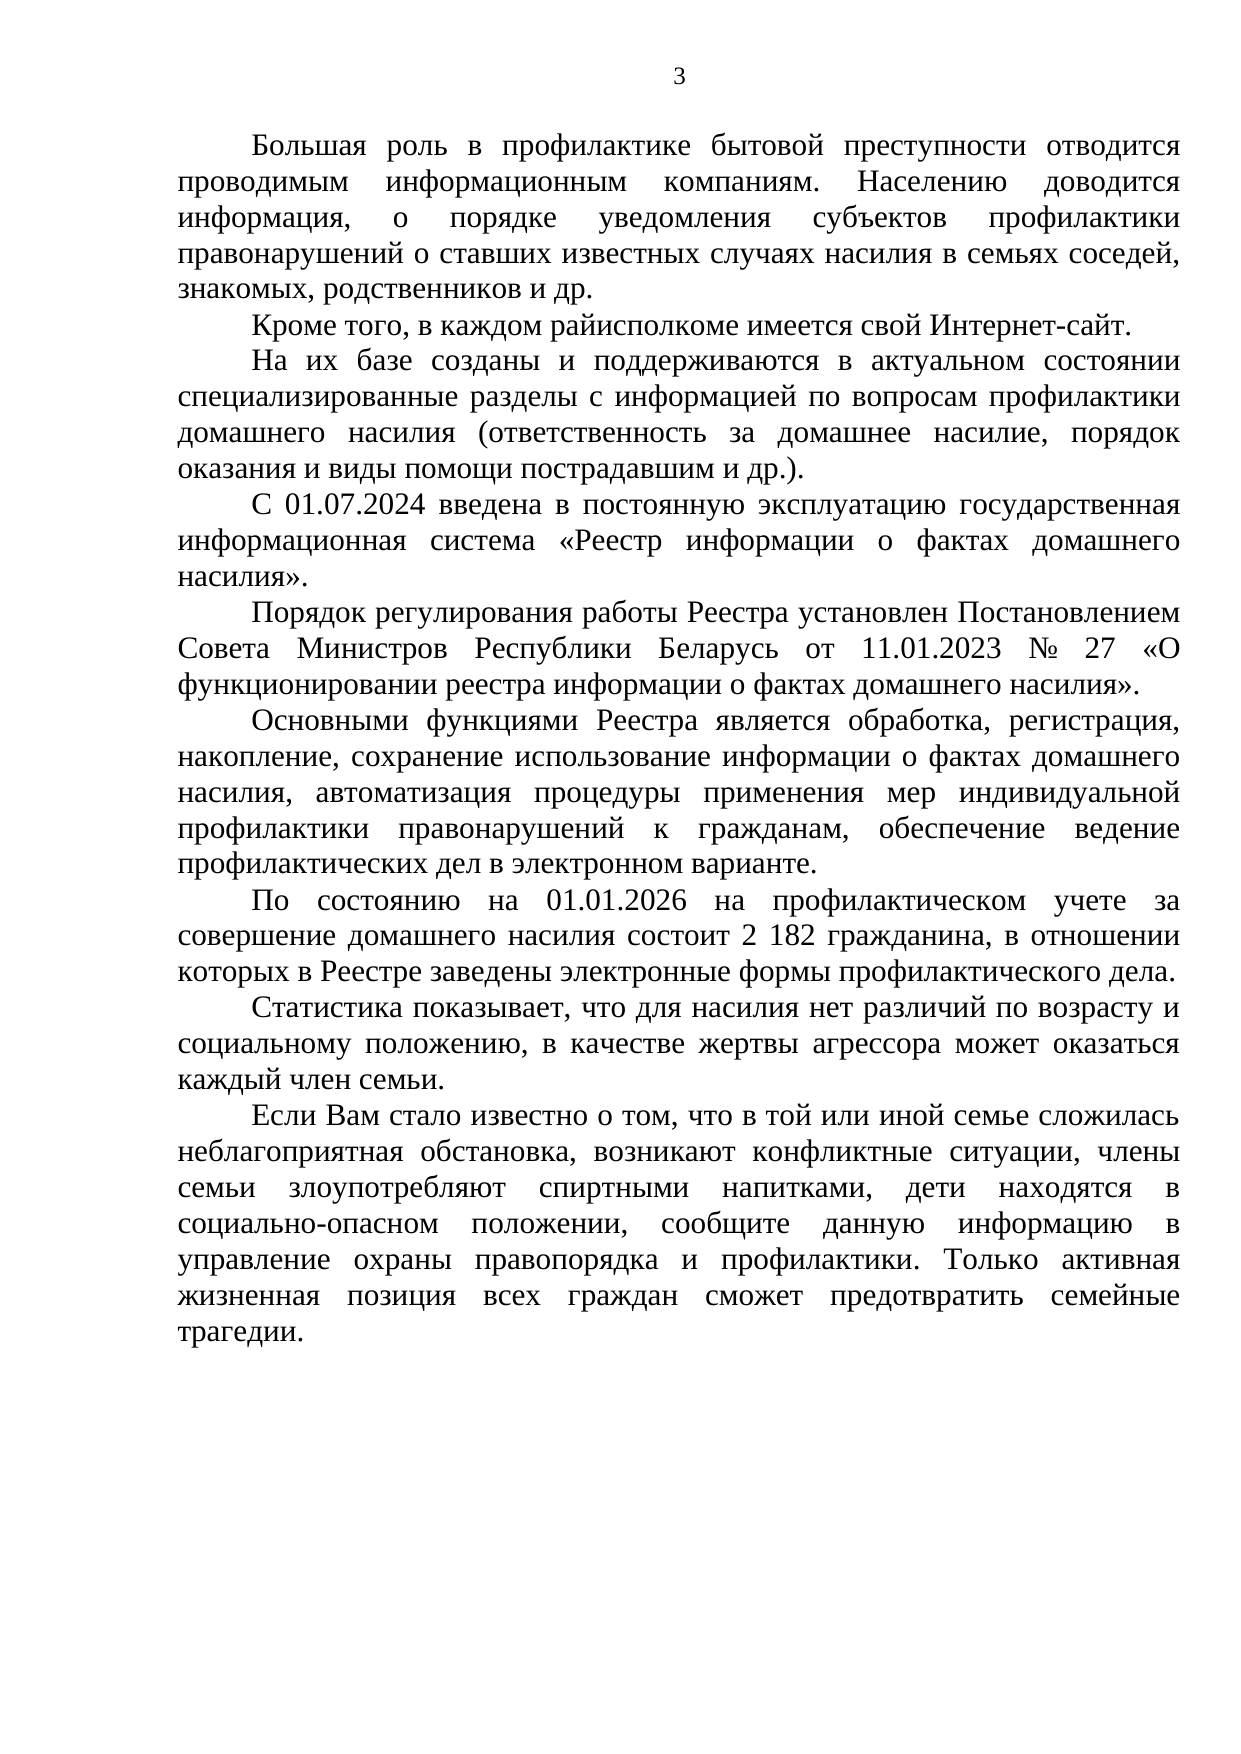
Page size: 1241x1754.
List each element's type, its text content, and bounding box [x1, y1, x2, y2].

text Большая роль в профилактике бытовой преступности отводится проводимым информационным компаниям. Населению доводится информация, о порядке уведомления субъектов профилактики правонарушений о ставших известных случаях насилия в семьях соседей, знакомых, родственников и др. [177, 126, 1181, 306]
text Кроме того, в каждом райисполкоме имеется свой Интернет-сайт. [177, 306, 1181, 342]
text По состоянию на 01.01.2026 на профилактическом учете за совершение домашнего насилия состоит 2 182 гражданина, в отношении которых в Реестре заведены электронные формы профилактического дела. [177, 881, 1181, 988]
text Статистика показывает, что для насилия нет различий по возрасту и социальному положению, в качестве жертвы агрессора может оказаться каждый член семьи. [177, 988, 1181, 1096]
text С 01.07.2024 введена в постоянную эксплуатацию государственная информационная система «Реестр информации о фактах домашнего насилия». [177, 485, 1181, 593]
text Если Вам стало известно о том, что в той или иной семье сложилась неблагоприятная обстановка, возникают конфликтные ситуации, члены семьи злоупотребляют спиртными напитками, дети находятся в социально-опасном положении, сообщите данную информацию в управление охраны правопорядка и профилактики. Только активная жизненная позиция всех граждан сможет предотвратить семейные трагедии. [177, 1096, 1181, 1348]
text На их базе созданы и поддерживаются в актуальном состоянии специализированные разделы с информацией по вопросам профилактики домашнего насилия (ответственность за домашнее насилие, порядок оказания и виды помощи пострадавшим и др.). [177, 342, 1181, 485]
text Порядок регулирования работы Реестра установлен Постановлением Совета Министров Республики Беларусь от 11.01.2023 № 27 «О функционировании реестра информации о фактах домашнего насилия». [177, 593, 1181, 701]
text Основными функциями Реестра является обработка, регистрация, накопление, сохранение использование информации о фактах домашнего насилия, автоматизация процедуры применения мер индивидуальной профилактики правонарушений к гражданам, обеспечение ведение профилактических дел в электронном варианте. [177, 701, 1181, 881]
